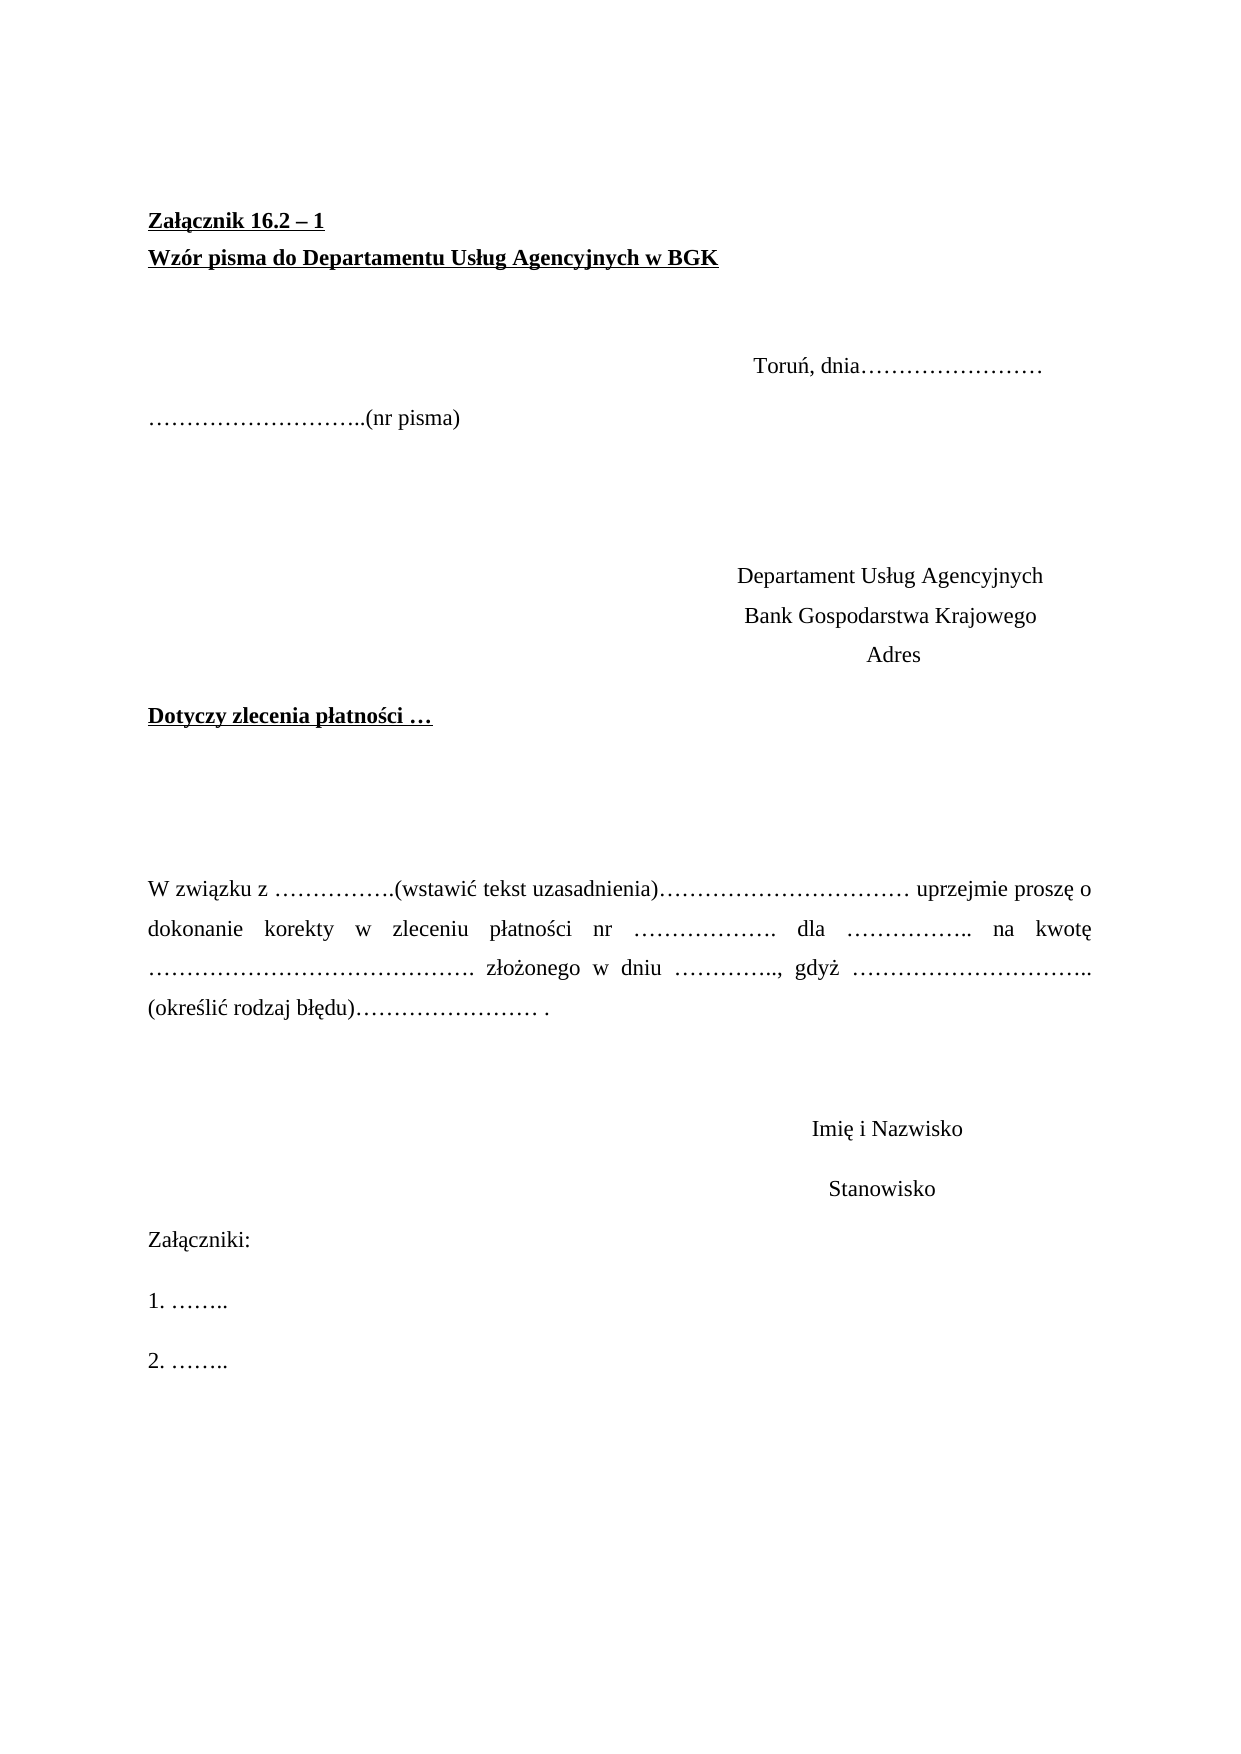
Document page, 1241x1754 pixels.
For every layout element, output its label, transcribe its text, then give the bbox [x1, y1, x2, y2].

text W związku z …………….(wstawić tekst uzasadnienia)…………………………… uprzejmie proszę o dokonanie korekty w zleceniu płatności nr ………………. dla …………….. na kwotę ……………………………………. złożonego w dniu ………….., gdyż …………………………..(określić rodzaj błędu)…………………… . [148, 876, 1092, 1020]
text 1. …….. [148, 1287, 1092, 1313]
text Imię i Nazwisko [738, 1115, 1092, 1141]
text Departament Usług Agencyjnych Bank Gospodarstwa Krajowego Adres [693, 562, 1092, 668]
text Dotyczy zlecenia płatności … [148, 702, 1092, 728]
text ………………………..(nr pisma) [148, 403, 1092, 430]
text Toruń, dnia…………………… [148, 321, 1092, 379]
text Załączniki: [148, 1226, 1092, 1253]
text Wzór pisma do Departamentu Usług Agencyjnych w BGK [148, 246, 1092, 271]
text Stanowisko [738, 1175, 1092, 1202]
text 2. …….. [148, 1347, 1092, 1373]
title Załącznik 16.2 – 1 [148, 207, 1092, 233]
